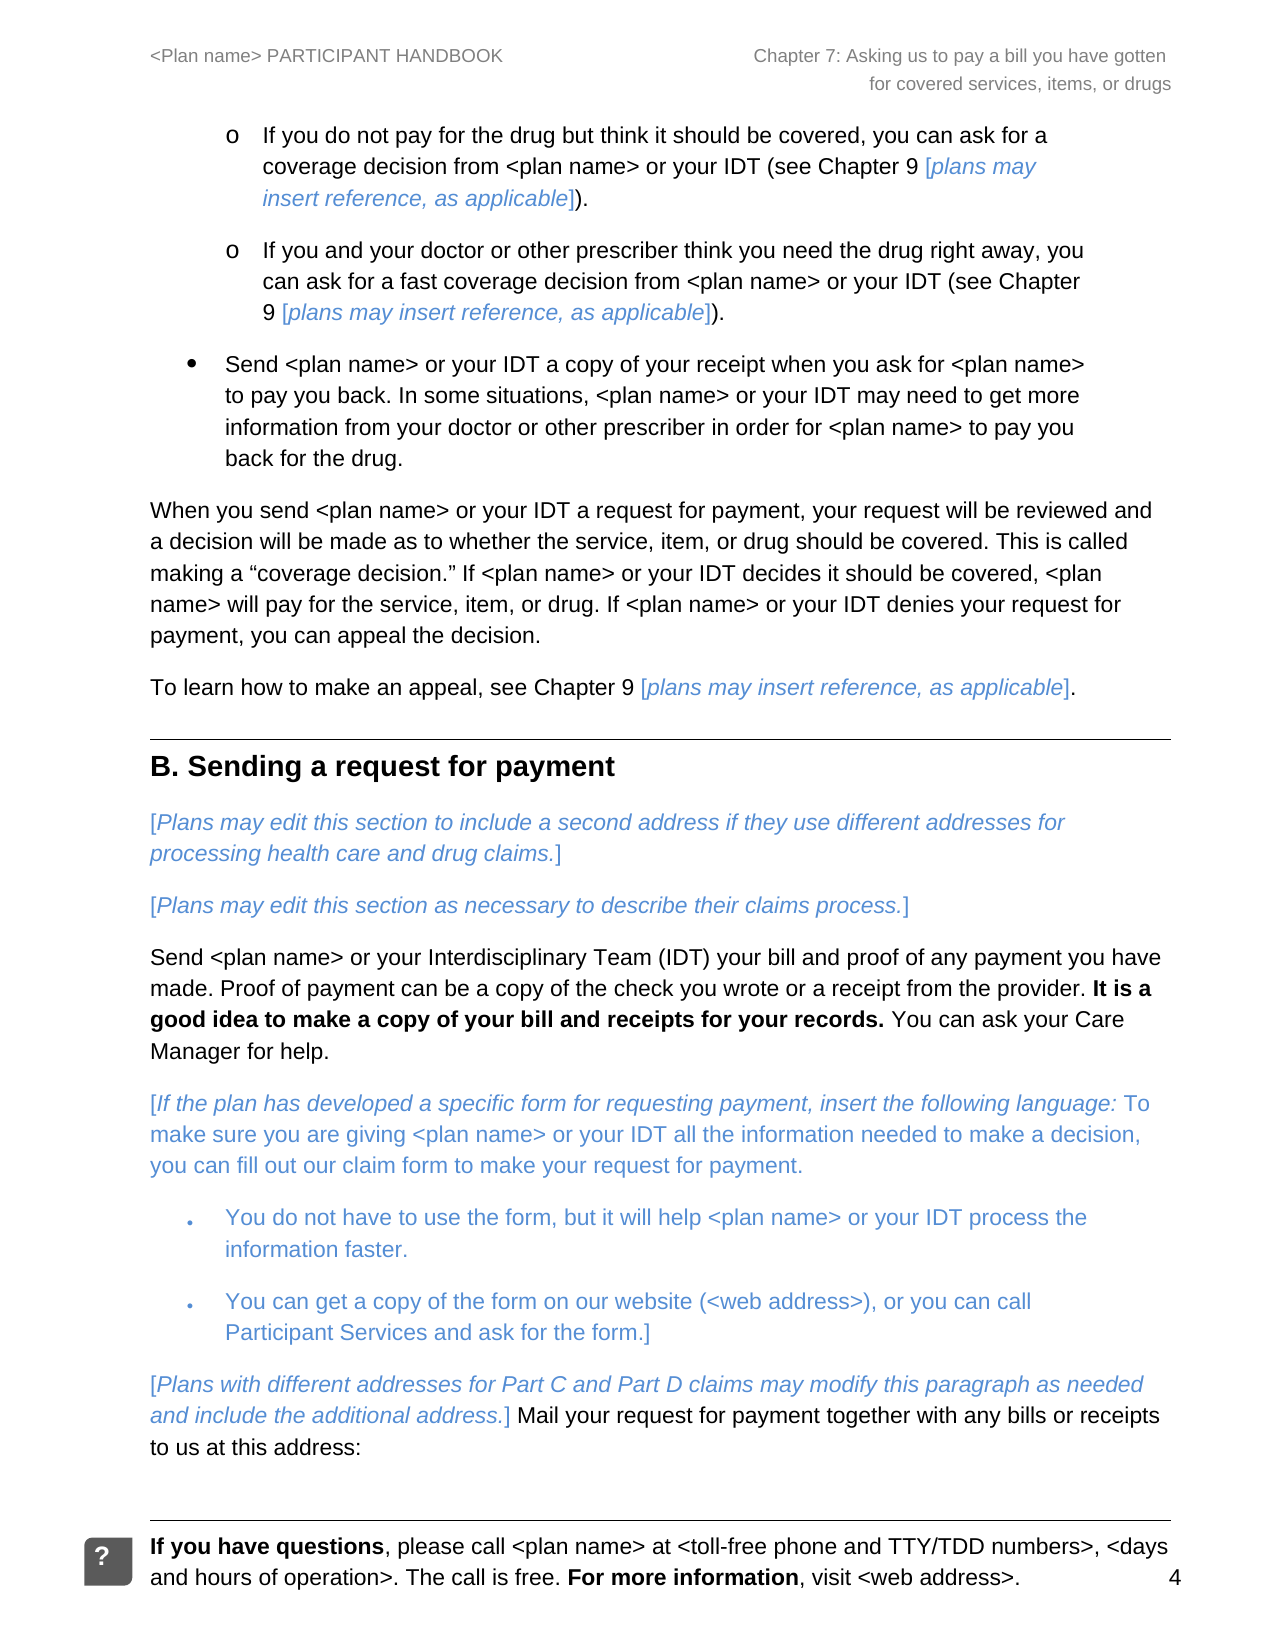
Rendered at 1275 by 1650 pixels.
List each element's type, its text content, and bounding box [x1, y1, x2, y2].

text [If the plan has developed a specific form for requesting payment, insert the following language: To make sure you are giving <plan name> or your IDT all the information needed to make a decision, you can fill out our claim form to make your request for payment. [150, 1086, 1171, 1180]
text [Plans may edit this section as necessary to describe their claims process.] [150, 888, 1171, 919]
list Send <plan name> or your IDT a copy of your receipt when you ask for <plan name> to pay you back. In some situations, <plan name> or your IDT may need to get more information from your doctor or other prescriber in order for <plan name> to pay you back for the drug. [187, 348, 1096, 473]
list To learn how to make an appeal, see Chapter 9 [plans may insert reference, as applicable]. [150, 671, 1171, 702]
list If you and your doctor or other prescriber think you need the drug right away, you can ask for a fast coverage decision from <plan name> or your IDT (see Chapter 9 [plans may insert reference, as applicable]). [225, 233, 1096, 327]
list You do not have to use the form, but it will help <plan name> or your IDT process the information faster. [187, 1201, 1096, 1263]
text When you send <plan name> or your IDT a request for payment, your request will be reviewed and a decision will be made as to whether the service, item, or drug should be covered. This is called making a “coverage decision.” If <plan name> or your IDT decides it should be covered, <plan name> will pay for the service, item, or drug. If <plan name> or your IDT denies your request for payment, you can appeal the decision. [150, 493, 1171, 650]
text [Plans with different addresses for Part C and Part D claims may modify this paragraph as needed and include the additional address.] Mail your request for payment together with any bills or receipts to us at this address: [150, 1367, 1171, 1461]
subtitle Sending a request for payment [150, 740, 1171, 784]
text [Plans may edit this section to include a second address if they use different addresses for processing health care and drug claims.] [150, 805, 1171, 867]
text Send <plan name> or your Interdisciplinary Team (IDT) your bill and proof of any payment you have made. Proof of payment can be a copy of the check you wrote or a receipt from the provider. It is a good idea to make a copy of your bill and receipts for your records. You can ask your Care Manager for help. [150, 940, 1171, 1065]
list You can get a copy of the form on our website (<web address>), or you can call Participant Services and ask for the form.] [187, 1284, 1096, 1347]
list If you do not pay for the drug but think it should be covered, you can ask for a coverage decision from <plan name> or your IDT (see Chapter 9 [plans may insert reference, as applicable]). [225, 118, 1096, 212]
